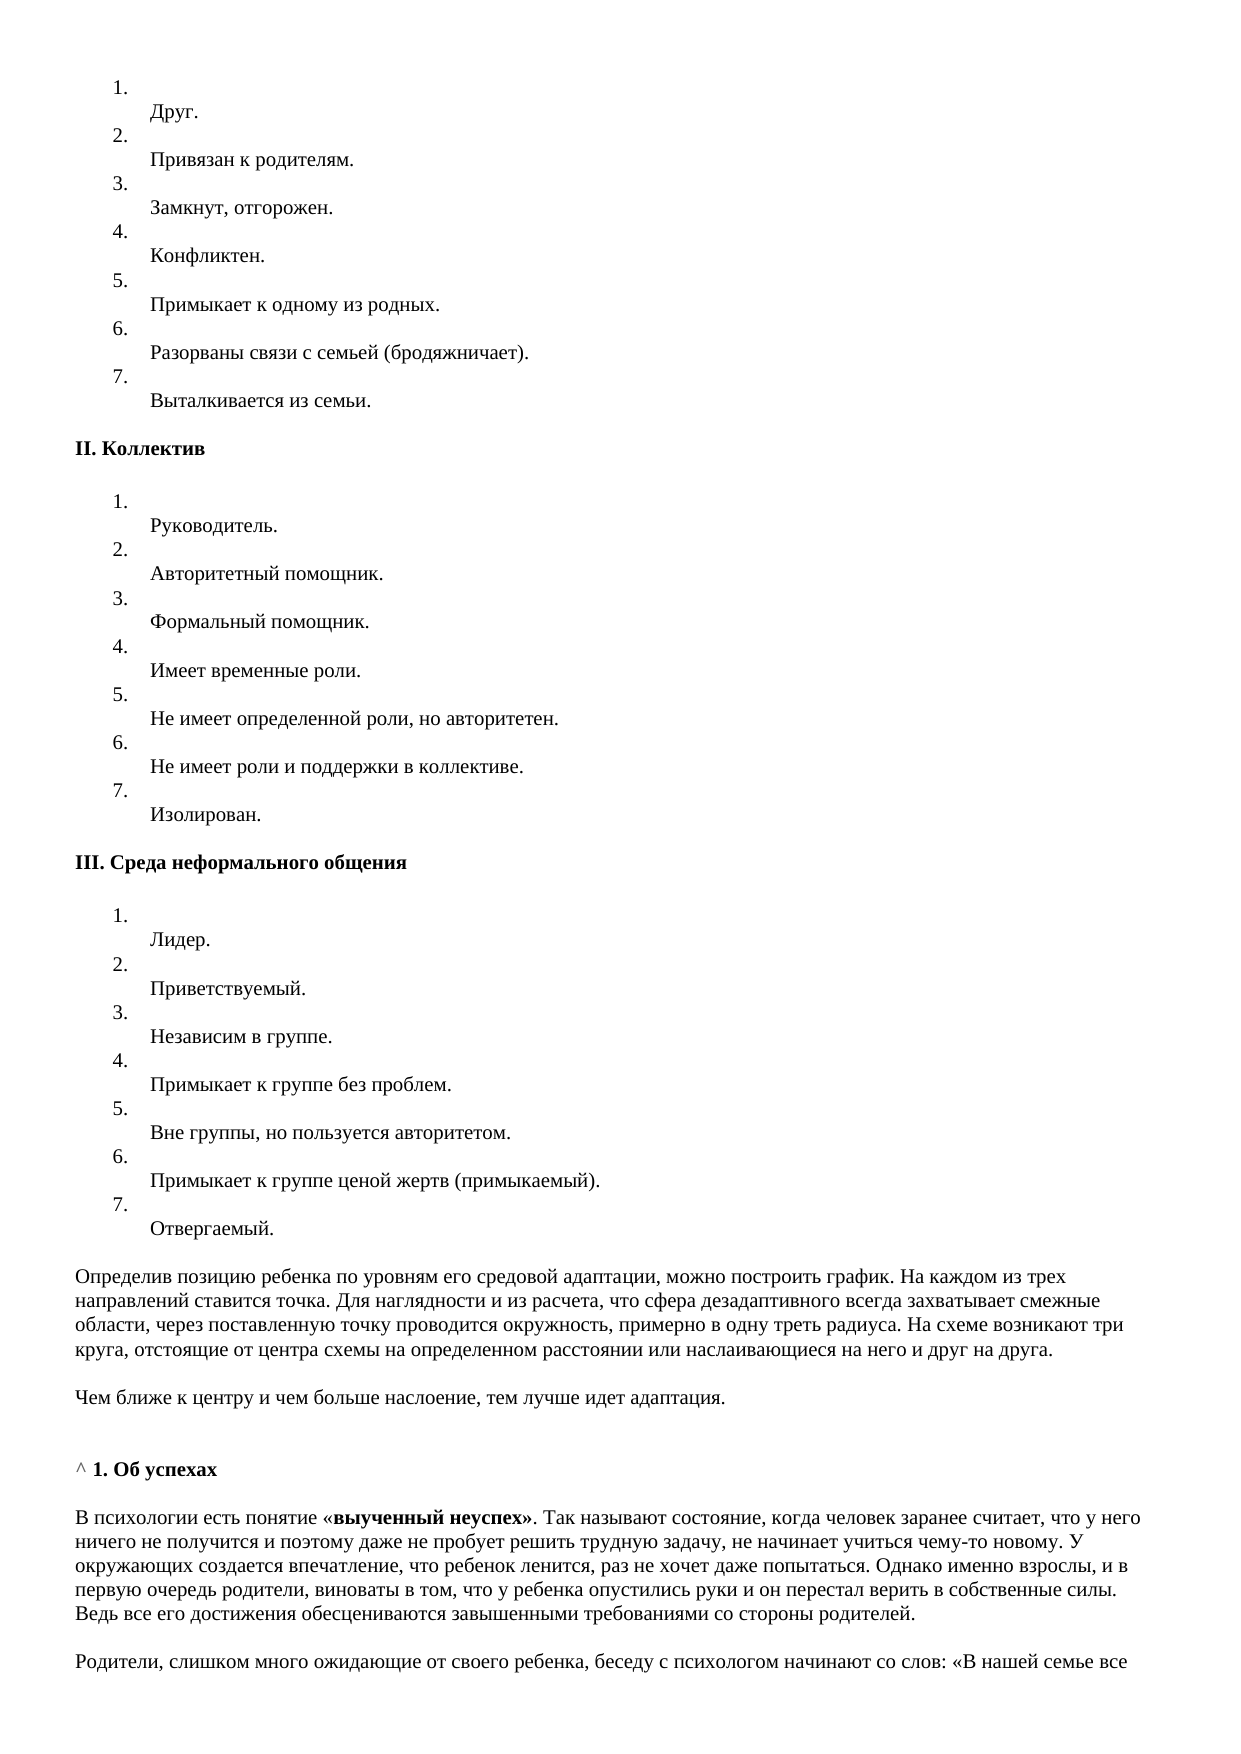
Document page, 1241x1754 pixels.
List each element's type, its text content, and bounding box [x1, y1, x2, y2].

list Вне группы, но пользуется авторитетом. [112, 1096, 1165, 1144]
list Формальный помощник. [112, 585, 1165, 633]
list Не имеет определенной роли, но авторитетен. [112, 682, 1165, 730]
list Примыкает к одному из родных. [112, 267, 1165, 316]
text II. Коллектив [75, 412, 1165, 460]
list Руководитель. [112, 489, 1165, 537]
text III. Среда неформального общения [75, 826, 1165, 874]
list Лидер. [112, 903, 1165, 951]
list Конфликтен. [112, 219, 1165, 267]
list Не имеет роли и поддержки в коллективе. [112, 730, 1165, 778]
list Отвергаемый. [112, 1192, 1165, 1240]
list Разорваны связи с семьей (бродяжничает). [112, 316, 1165, 364]
list Изолирован. [112, 778, 1165, 826]
list Приветствуемый. [112, 951, 1165, 999]
list Имеет временные роли. [112, 633, 1165, 682]
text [75, 1240, 1165, 1673]
list Привязан к родителям. [112, 123, 1165, 171]
list Замкнут, отгорожен. [112, 171, 1165, 219]
list Примыкает к группе ценой жертв (примыкаемый). [112, 1144, 1165, 1192]
list Выталкивается из семьи. [112, 364, 1165, 412]
list Друг. [112, 75, 1165, 123]
list Примыкает к группе без проблем. [112, 1048, 1165, 1096]
list Авторитетный помощник. [112, 537, 1165, 585]
list Независим в группе. [112, 999, 1165, 1048]
